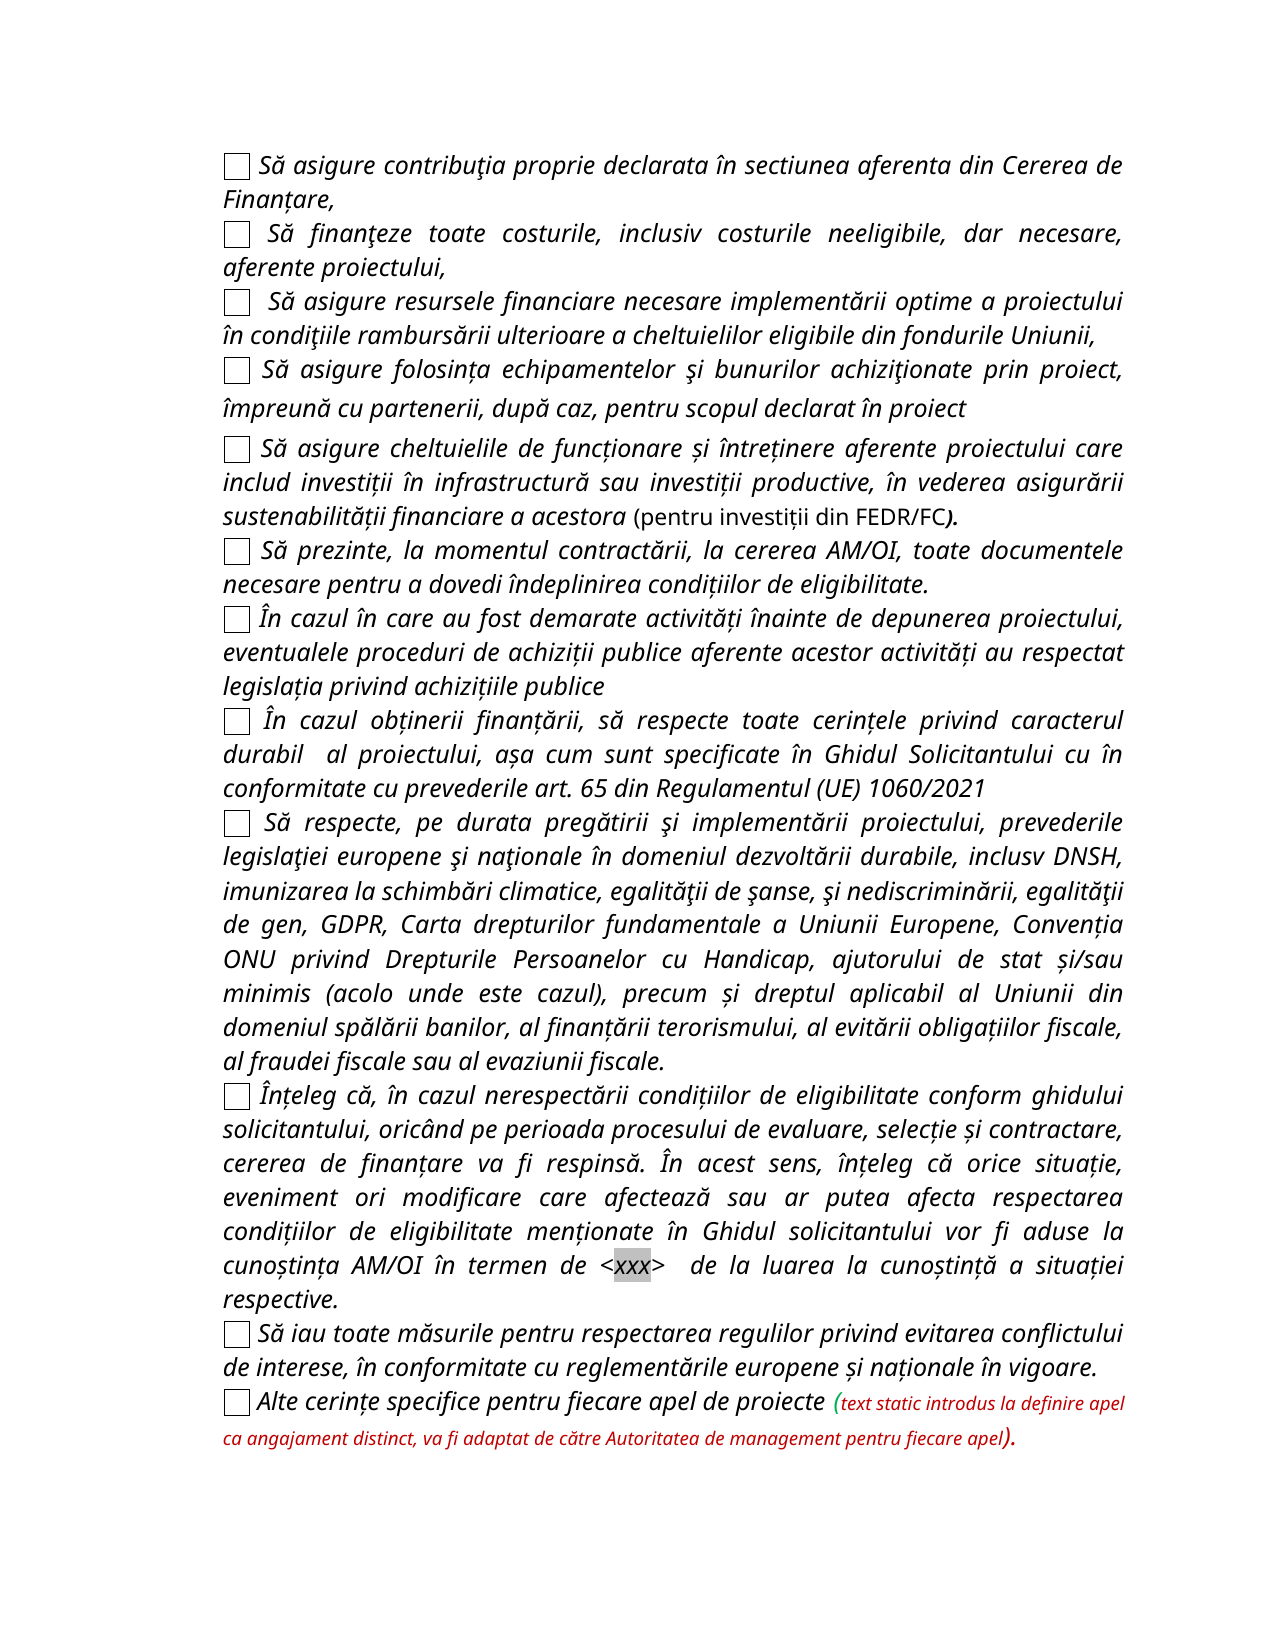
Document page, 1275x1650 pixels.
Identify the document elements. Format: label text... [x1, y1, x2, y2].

list Alte cerințe specifice pentru fiecare apel de proiecte (text static introdus la definire apel ca angajament distinct, va fi adaptat de către Autoritatea de management pentru fiecare apel). [223, 1384, 1127, 1452]
text Să asigure folosința echipamentelor şi bunurilor achiziţionate prin proiect, împreună cu partenerii, după caz, pentru scopul declarat în proiect [223, 352, 1127, 425]
list Să finanţeze toate costurile, inclusiv costurile neeligibile, dar necesare, aferente proiectului, [223, 216, 1127, 284]
list Să asigure cheltuielile de funcționare și întreținere aferente proiectului care includ investiții în infrastructură sau investiții productive, în vederea asigurării sustenabilității financiare a acestora (pentru investiții din FEDR/FC). [223, 430, 1127, 532]
list Să respecte, pe durata pregătirii şi implementării proiectului, prevederile legislaţiei europene şi naţionale în domeniul dezvoltării durabile, inclusv DNSH, imunizarea la schimbări climatice, egalităţii de şanse, şi nediscriminării, egalităţii de gen, GDPR, Carta drepturilor fundamentale a Uniunii Europene, Convenția ONU privind Drepturile Persoanelor cu Handicap, ajutorului de stat și/sau minimis (acolo unde este cazul), precum și dreptul aplicabil al Uniunii din domeniul spălării banilor, al finanțării terorismului, al evitării obligațiilor fiscale, al fraudei fiscale sau al evaziunii fiscale. [223, 805, 1127, 1077]
text În cazul în care au fost demarate activităţi înainte de depunerea proiectului, eventualele proceduri de achiziţii publice aferente acestor activităţi au respectat legislaţia privind achiziţiile publice [223, 601, 1127, 703]
list Să asigure resursele financiare necesare implementării optime a proiectului în condiţiile rambursării ulterioare a cheltuielilor eligibile din fondurile Uniunii, [223, 284, 1127, 352]
list Să prezinte, la momentul contractării, la cererea AM/OI, toate documentele necesare pentru a dovedi îndeplinirea condițiilor de eligibilitate. [223, 532, 1127, 601]
list Să iau toate măsurile pentru respectarea regulilor privind evitarea conflictului de interese, în conformitate cu reglementările europene și naționale în vigoare. [223, 1316, 1127, 1384]
list Înțeleg că, în cazul nerespectării condițiilor de eligibilitate conform ghidului solicitantului, oricând pe perioada procesului de evaluare, selecție și contractare, cererea de finanțare va fi respinsă. În acest sens, înțeleg că orice situație, eveniment ori modificare care afectează sau ar putea afecta respectarea condițiilor de eligibilitate menționate în Ghidul solicitantului vor fi aduse la cunoștința AM/OI în termen de <xxx> de la luarea la cunoștință a situației respective. [223, 1077, 1127, 1316]
list În cazul obținerii finanțării, să respecte toate cerințele privind caracterul durabil al proiectului, așa cum sunt specificate în Ghidul Solicitantului cu în conformitate cu prevederile art. 65 din Regulamentul (UE) 1060/2021 [223, 703, 1127, 805]
list Să asigure contribuţia proprie declarata în sectiunea aferenta din Cererea de Finanțare, [223, 148, 1127, 216]
